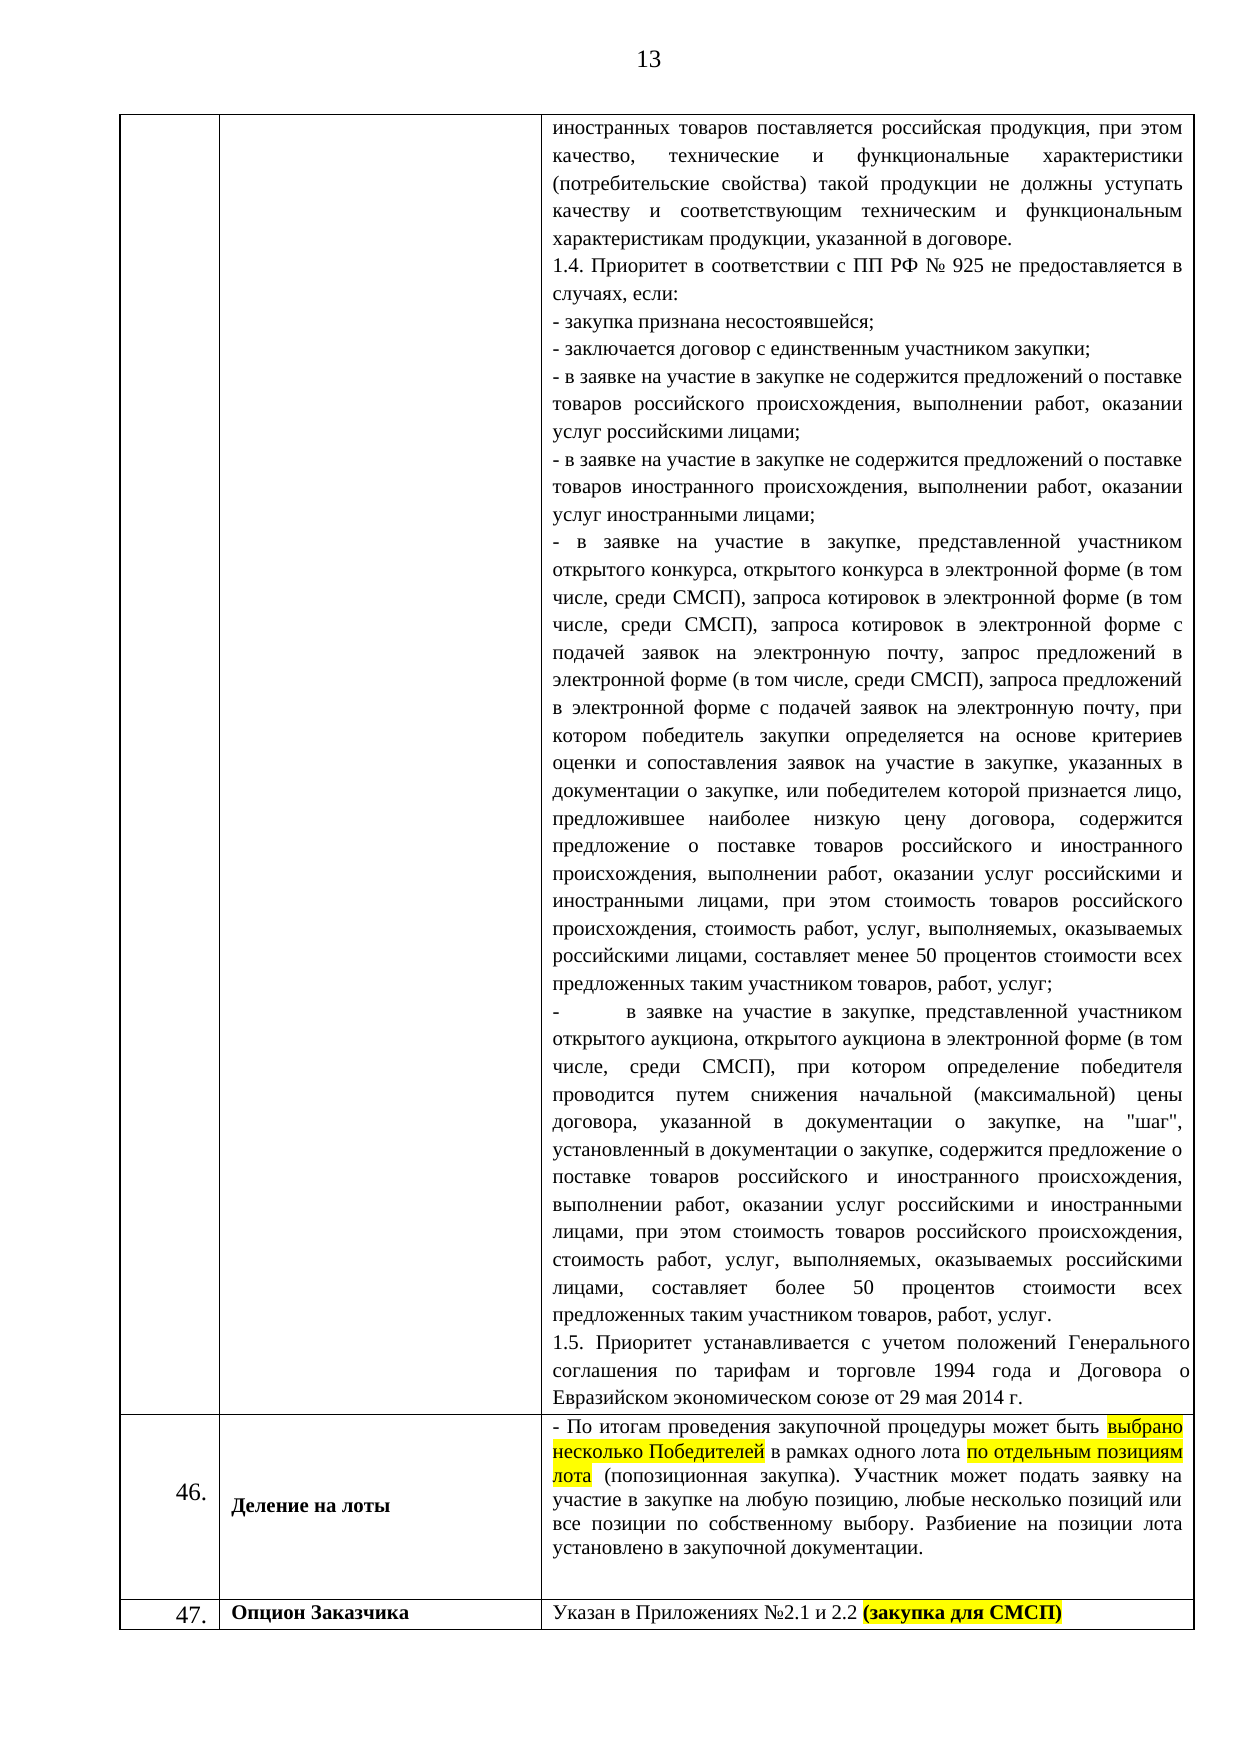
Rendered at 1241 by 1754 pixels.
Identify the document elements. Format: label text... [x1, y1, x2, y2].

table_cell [542, 1600, 1193, 1629]
table_cell [121, 1415, 219, 1599]
table_cell [121, 115, 219, 1413]
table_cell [220, 115, 541, 1413]
table_cell [121, 1600, 219, 1629]
table_cell Опцион Заказчика [220, 1600, 541, 1629]
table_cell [542, 115, 1193, 1413]
table_cell - По итогам проведения закупочной процедуры может быть выбрано несколько Победителей в рамках одного лота по отдельным позициям лота (попозиционная закупка). Участник может подать заявку на участие в закупке на любую позицию, любые несколько позиций или все позиции по собственному выбору. Разбиение на позиции лота установлено в закупочной документации. [542, 1415, 1193, 1599]
table_cell Деление на лоты [220, 1415, 541, 1599]
